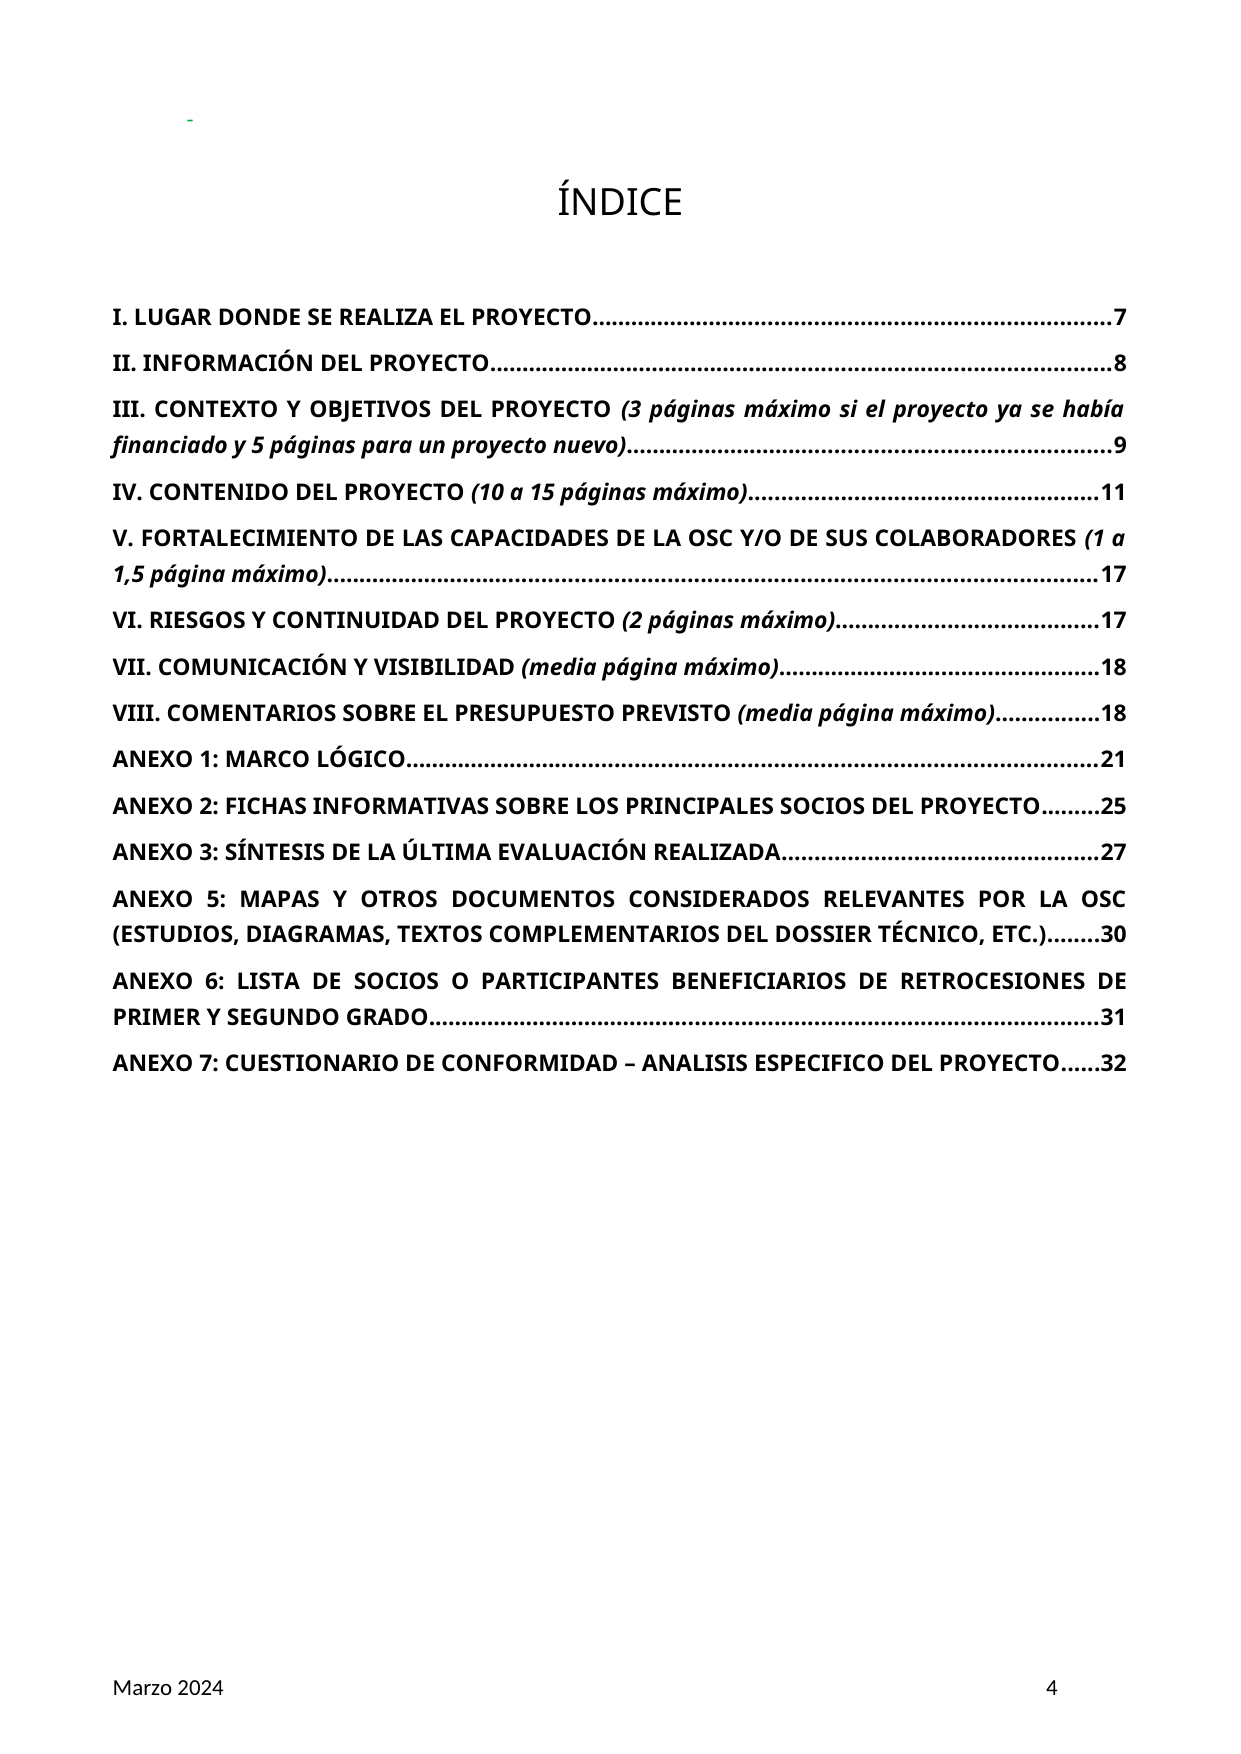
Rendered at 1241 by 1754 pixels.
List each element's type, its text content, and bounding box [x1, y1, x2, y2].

text índice [112, 175, 1128, 226]
